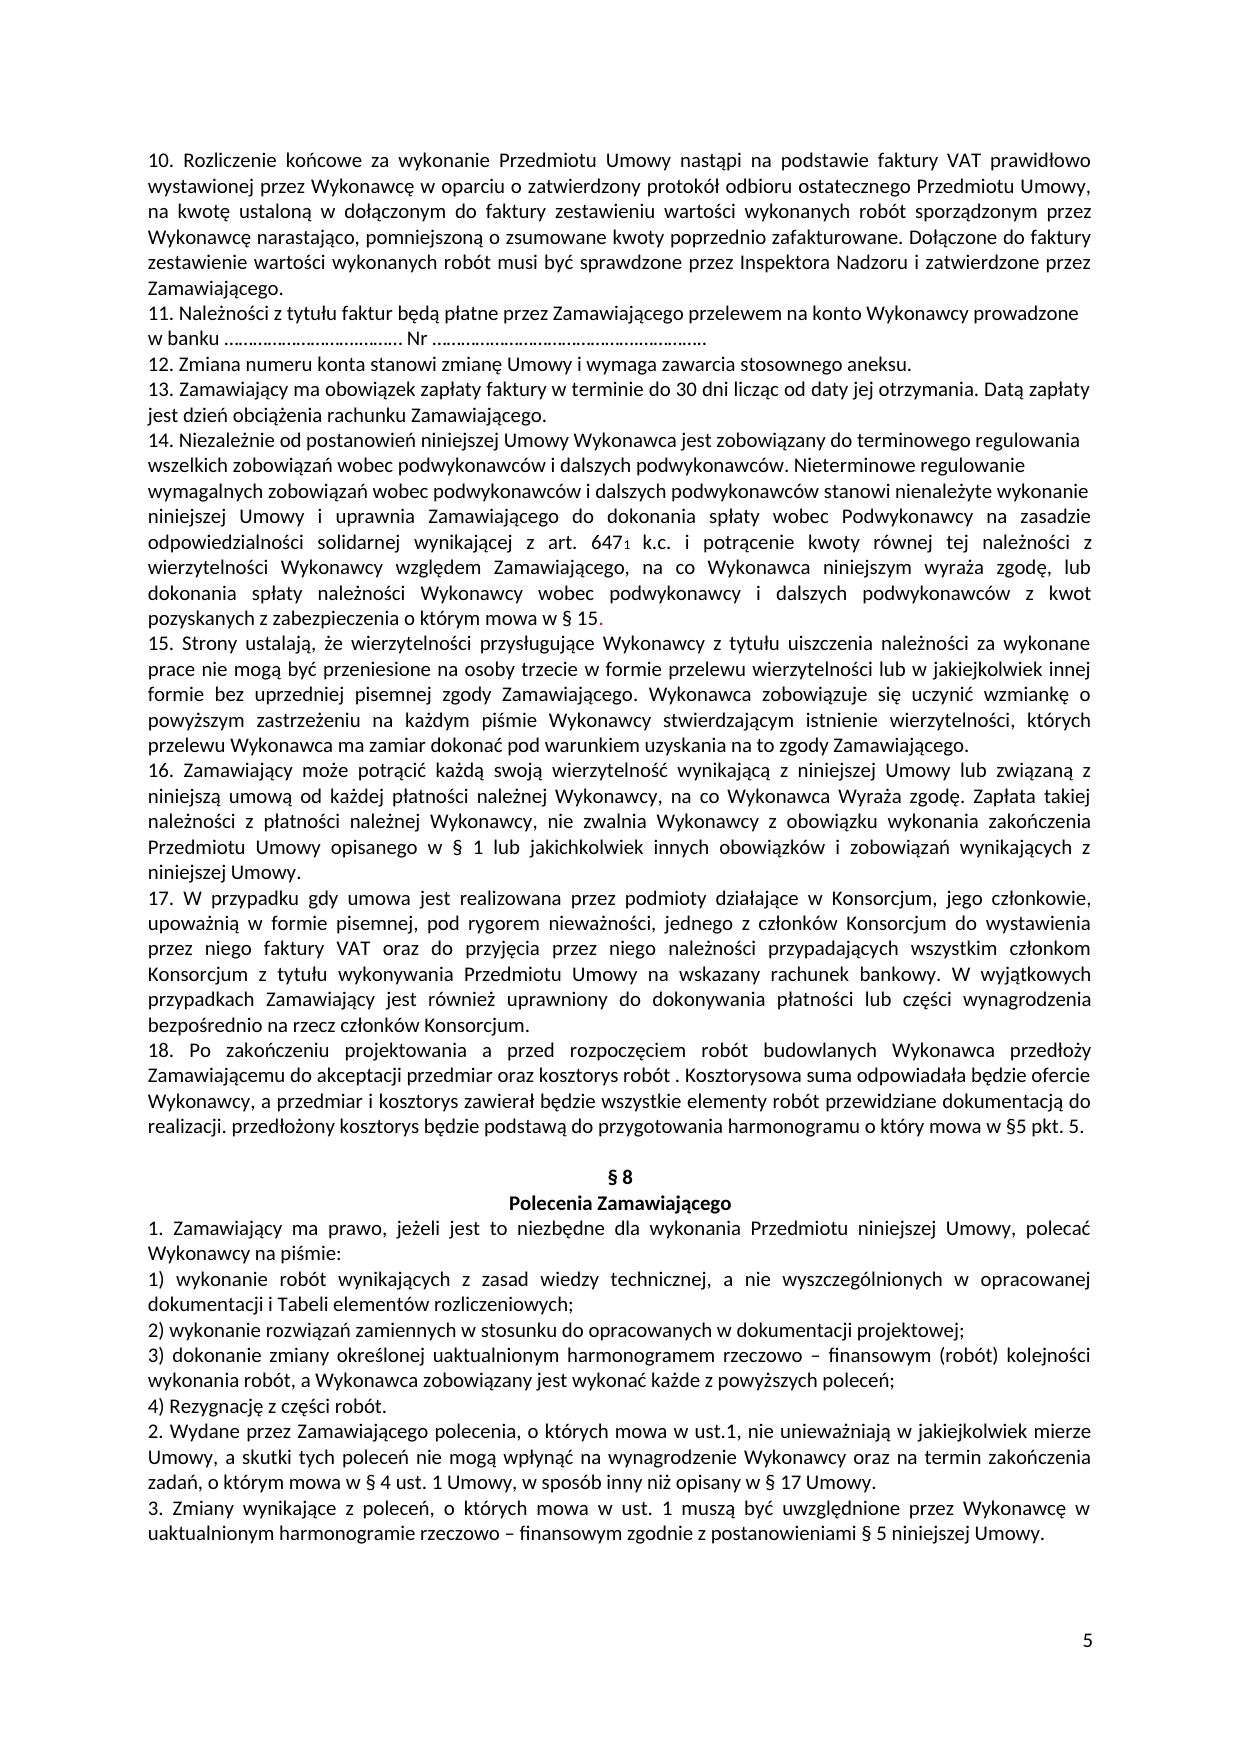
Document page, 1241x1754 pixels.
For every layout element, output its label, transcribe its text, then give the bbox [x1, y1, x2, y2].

text 16. Zamawiający może potrącić każdą swoją wierzytelność wynikającą z niniejszej Umowy lub związaną z niniejszą umową od każdej płatności należnej Wykonawcy, na co Wykonawca Wyraża zgodę. Zapłata takiej należności z płatności należnej Wykonawcy, nie zwalnia Wykonawcy z obowiązku wykonania zakończenia Przedmiotu Umowy opisanego w § 1 lub jakichkolwiek innych obowiązków i zobowiązań wynikających z niniejszej Umowy. [148, 758, 1093, 885]
text 17. W przypadku gdy umowa jest realizowana przez podmioty działające w Konsorcjum, jego członkowie, upoważnią w formie pisemnej, pod rygorem nieważności, jednego z członków Konsorcjum do wystawienia przez niego faktury VAT oraz do przyjęcia przez niego należności przypadających wszystkim członkom Konsorcjum z tytułu wykonywania Przedmiotu Umowy na wskazany rachunek bankowy. W wyjątkowych przypadkach Zamawiający jest również uprawniony do dokonywania płatności lub części wynagrodzenia bezpośrednio na rzecz członków Konsorcjum. [148, 885, 1093, 1037]
text 10. Rozliczenie końcowe za wykonanie Przedmiotu Umowy nastąpi na podstawie faktury VAT prawidłowo wystawionej przez Wykonawcę w oparciu o zatwierdzony protokół odbioru ostatecznego Przedmiotu Umowy, na kwotę ustaloną w dołączonym do faktury zestawieniu wartości wykonanych robót sporządzonym przez Wykonawcę narastająco, pomniejszoną o zsumowane kwoty poprzednio zafakturowane. Dołączone do faktury zestawienie wartości wykonanych robót musi być sprawdzone przez Inspektora Nadzoru i zatwierdzone przez Zamawiającego. [148, 148, 1093, 300]
text 18. Po zakończeniu projektowania a przed rozpoczęciem robót budowlanych Wykonawca przedłoży Zamawiającemu do akceptacji przedmiar oraz kosztorys robót . Kosztorysowa suma odpowiadała będzie ofercie Wykonawcy, a przedmiar i kosztorys zawierał będzie wszystkie elementy robót przewidziane dokumentacją do realizacji. przedłożony kosztorys będzie podstawą do przygotowania harmonogramu o który mowa w §5 pkt. 5. [148, 1037, 1093, 1139]
text wszelkich zobowiązań wobec podwykonawców i dalszych podwykonawców. Nieterminowe regulowanie [148, 453, 1093, 478]
text wymagalnych zobowiązań wobec podwykonawców i dalszych podwykonawców stanowi nienależyte wykonanie [148, 478, 1093, 503]
text § 8 [148, 1164, 1093, 1190]
text 2) wykonanie rozwiązań zamiennych w stosunku do opracowanych w dokumentacji projektowej; [148, 1317, 1093, 1342]
text 4) Rezygnację z części robót. [148, 1393, 1093, 1418]
text 3) dokonanie zmiany określonej uaktualnionym harmonogramem rzeczowo – finansowym (robót) kolejności wykonania robót, a Wykonawca zobowiązany jest wykonać każde z powyższych poleceń; [148, 1342, 1093, 1393]
text Polecenia Zamawiającego [148, 1190, 1093, 1215]
text 14. Niezależnie od postanowień niniejszej Umowy Wykonawca jest zobowiązany do terminowego regulowania [148, 427, 1093, 453]
text 15. Strony ustalają, że wierzytelności przysługujące Wykonawcy z tytułu uiszczenia należności za wykonane prace nie mogą być przeniesione na osoby trzecie w formie przelewu wierzytelności lub w jakiejkolwiek innej formie bez uprzedniej pisemnej zgody Zamawiającego. Wykonawca zobowiązuje się uczynić wzmiankę o powyższym zastrzeżeniu na każdym piśmie Wykonawcy stwierdzającym istnienie wierzytelności, których przelewu Wykonawca ma zamiar dokonać pod warunkiem uzyskania na to zgody Zamawiającego. [148, 631, 1093, 758]
text w banku ……………………….……… Nr …………………………………….………….. [148, 326, 1093, 351]
text 12. Zmiana numeru konta stanowi zmianę Umowy i wymaga zawarcia stosownego aneksu. [148, 351, 1093, 376]
text 11. Należności z tytułu faktur będą płatne przez Zamawiającego przelewem na konto Wykonawcy prowadzone [148, 300, 1093, 326]
text 1) wykonanie robót wynikających z zasad wiedzy technicznej, a nie wyszczególnionych w opracowanej dokumentacji i Tabeli elementów rozliczeniowych; [148, 1266, 1093, 1317]
text niniejszej Umowy i uprawnia Zamawiającego do dokonania spłaty wobec Podwykonawcy na zasadzie odpowiedzialności solidarnej wynikającej z art. 6471 k.c. i potrącenie kwoty równej tej należności z wierzytelności Wykonawcy względem Zamawiającego, na co Wykonawca niniejszym wyraża zgodę, lub dokonania spłaty należności Wykonawcy wobec podwykonawcy i dalszych podwykonawców z kwot pozyskanych z zabezpieczenia o którym mowa w § 15. [148, 503, 1093, 631]
text 2. Wydane przez Zamawiającego polecenia, o których mowa w ust.1, nie unieważniają w jakiejkolwiek mierze Umowy, a skutki tych poleceń nie mogą wpłynąć na wynagrodzenie Wykonawcy oraz na termin zakończenia zadań, o którym mowa w § 4 ust. 1 Umowy, w sposób inny niż opisany w § 17 Umowy. [148, 1418, 1093, 1495]
text 1. Zamawiający ma prawo, jeżeli jest to niezbędne dla wykonania Przedmiotu niniejszej Umowy, polecać Wykonawcy na piśmie: [148, 1215, 1093, 1266]
text 13. Zamawiający ma obowiązek zapłaty faktury w terminie do 30 dni licząc od daty jej otrzymania. Datą zapłaty jest dzień obciążenia rachunku Zamawiającego. [148, 376, 1093, 427]
text 3. Zmiany wynikające z poleceń, o których mowa w ust. 1 muszą być uwzględnione przez Wykonawcę w uaktualnionym harmonogramie rzeczowo – finansowym zgodnie z postanowieniami § 5 niniejszej Umowy. [148, 1495, 1093, 1546]
